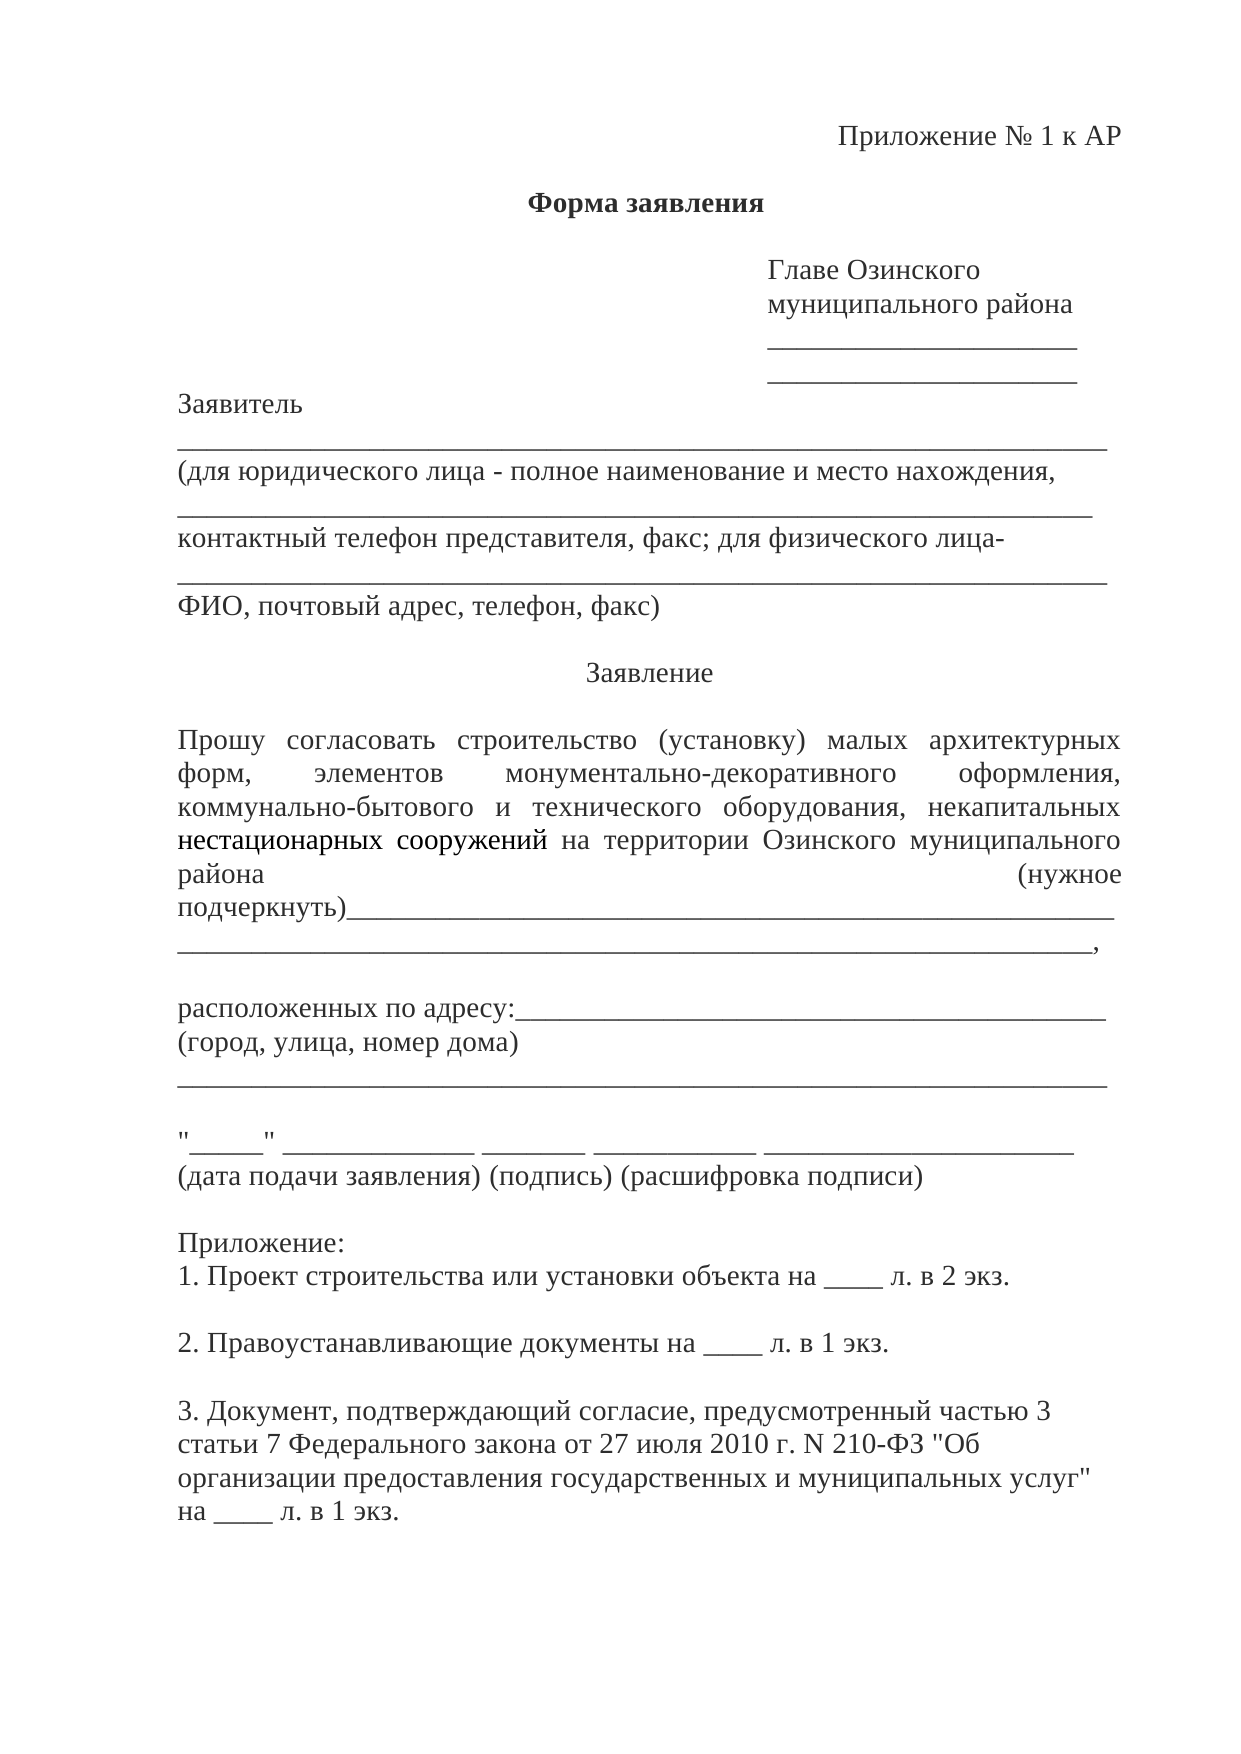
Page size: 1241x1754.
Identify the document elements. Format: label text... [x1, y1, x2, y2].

text _____________________ [767, 353, 1122, 386]
text Главе Озинского [693, 252, 1122, 286]
text ФИО, почтовый адрес, телефон, факс) [177, 588, 1122, 621]
text "_____" _____________ _______ ___________ _____________________ [177, 1091, 1122, 1158]
text Приложение № 1 к АР [177, 118, 1122, 152]
text Форма заявления [177, 152, 1122, 219]
text муниципального района _____________________ [767, 286, 1122, 353]
text Заявитель _______________________________________________________________ [177, 386, 1122, 453]
text _______________________________________________________________ [177, 554, 1122, 588]
text Заявление [177, 621, 1122, 688]
text ______________________________________________________________, [177, 923, 1122, 957]
text расположенных по адресу:________________________________________ (город, улица, номер дома) _______________________________________________________________ [177, 957, 1122, 1091]
text Прошу согласовать строительство (установку) малых архитектурных форм, элементов монументально-декоративного оформления, коммунально-бытового и технического оборудования, некапитальных нестационарных сооружений на территории Озинского муниципального района (нужное подчеркнуть)____________________________________________________ [177, 688, 1122, 923]
text (для юридического лица - полное наименование и место нахождения, ______________________________________________________________ контактный телефон представителя, факс; для физического лица- [177, 453, 1122, 554]
text Приложение: 1. Проект строительства или установки объекта на ____ л. в 2 экз. 2. Правоустанавливающие документы на ____ л. в 1 экз. 3. Документ, подтверждающий согласие, предусмотренный частью 3 статьи 7 Федерального закона от 27 июля 2010 г. N 210-ФЗ "Об организации предоставления государственных и муниципальных услуг" на ____ л. в 1 экз. [177, 1191, 1122, 1560]
text (дата подачи заявления) (подпись) (расшифровка подписи) [177, 1158, 1122, 1191]
